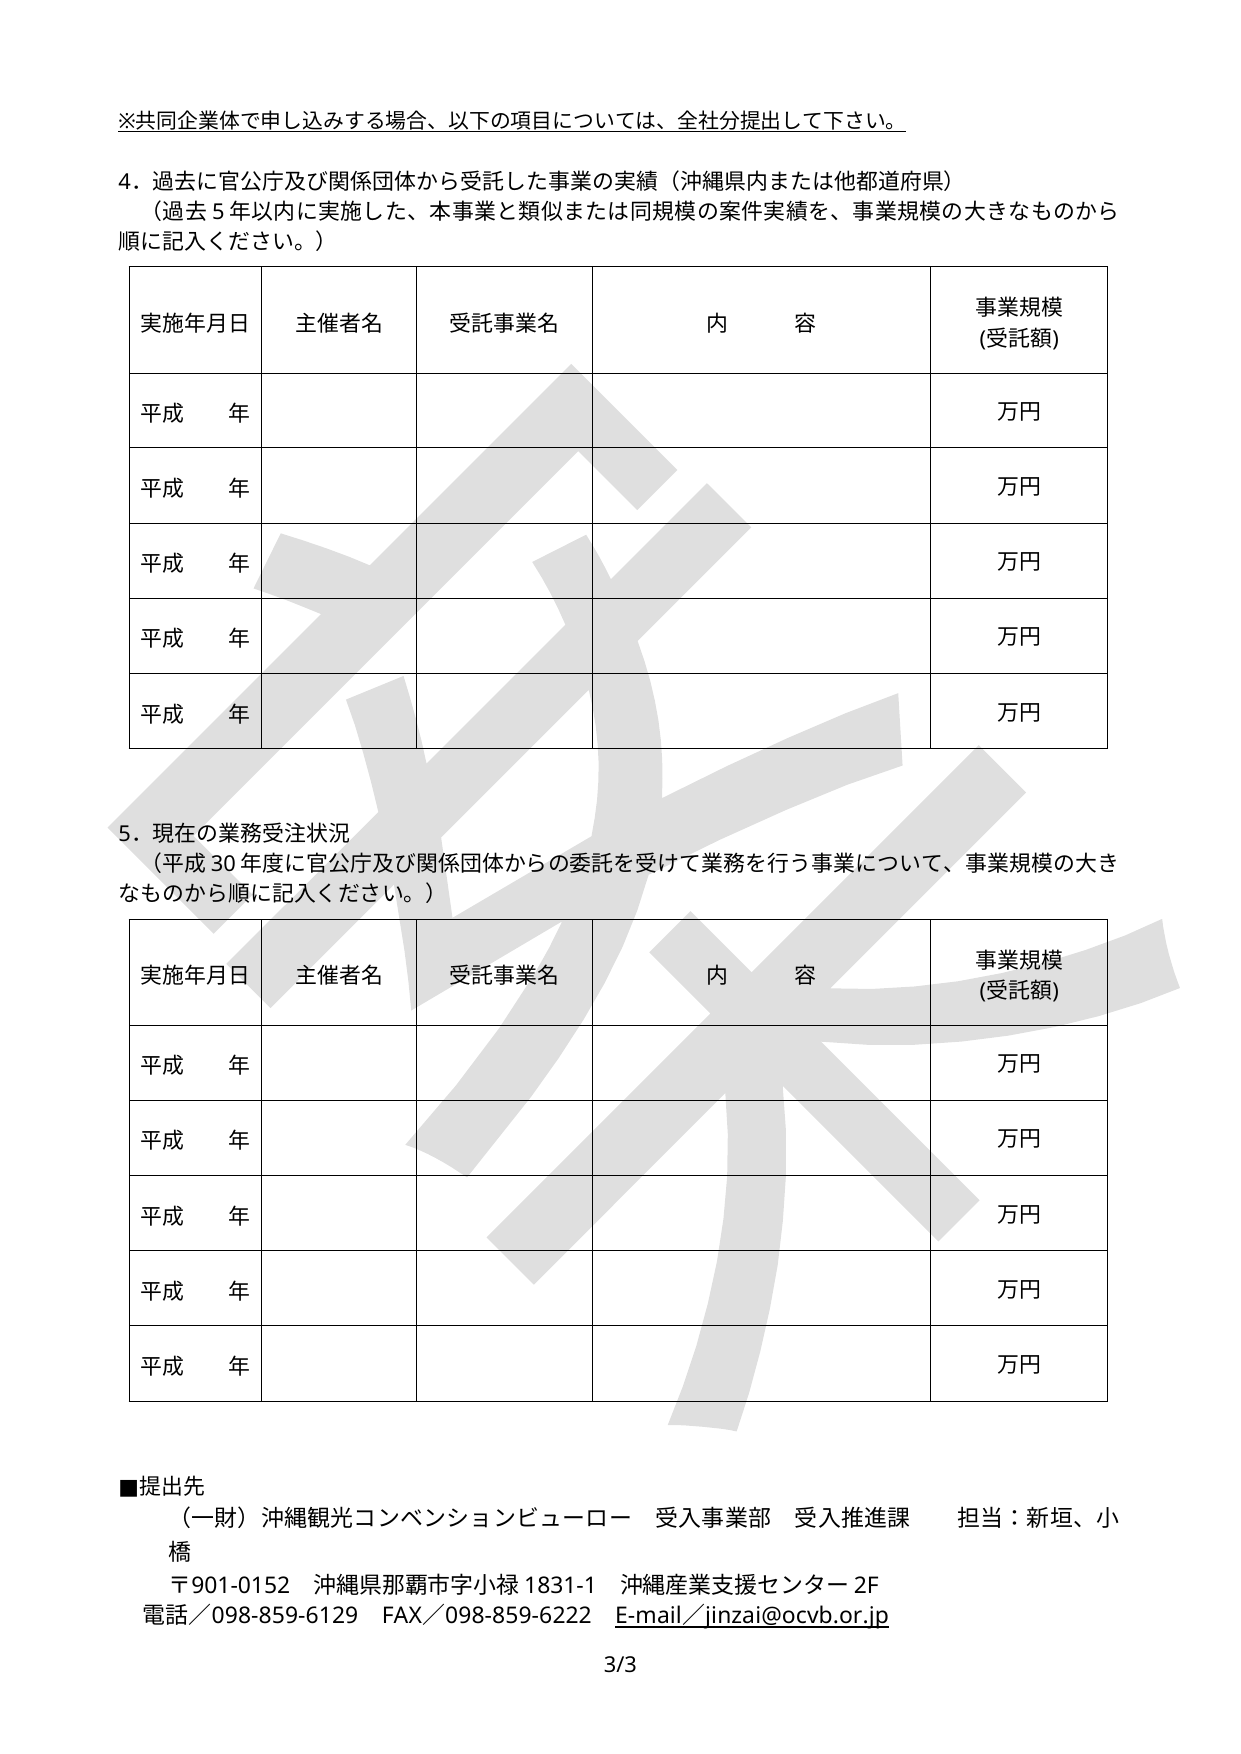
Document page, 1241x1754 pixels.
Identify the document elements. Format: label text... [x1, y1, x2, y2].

text 5．現在の業務受注状況 [118, 817, 1122, 848]
table_cell [417, 524, 592, 598]
table_cell [262, 1326, 416, 1401]
table_cell [417, 1101, 592, 1175]
table_cell 万円 [931, 1251, 1107, 1325]
table_cell 平成 年 [130, 448, 261, 522]
table_cell [417, 1251, 592, 1325]
table_cell 平成 年 [130, 1101, 261, 1175]
table_header 実施年月日 [130, 920, 261, 1025]
table_cell 平成 年 [130, 599, 261, 673]
table_cell [593, 448, 930, 522]
text （過去5年以内に実施した、本事業と類似または同規模の案件実績を、事業規模の大きなものから順に記入ください。） [118, 195, 1122, 255]
table_cell [417, 448, 592, 522]
table_header 実施年月日 [130, 267, 261, 372]
table_header 受託事業名 [417, 267, 592, 372]
table_cell [262, 1176, 416, 1250]
table_cell [417, 674, 592, 748]
text （一財）沖縄観光コンベンションビューロー 受入事業部 受入推進課 担当：新垣、小橋 [168, 1500, 1122, 1567]
table_cell [417, 599, 592, 673]
table_header 主催者名 [262, 267, 416, 372]
table_cell [262, 374, 416, 447]
table_cell [262, 1251, 416, 1325]
table_cell [593, 599, 930, 673]
table_cell 平成 年 [130, 1326, 261, 1401]
table_cell [417, 1176, 592, 1250]
table_cell [262, 1101, 416, 1175]
table_header 内 容 [593, 267, 930, 372]
table_cell [593, 1251, 930, 1325]
text 4．過去に官公庁及び関係団体から受託した事業の実績（沖縄県内または他都道府県） [118, 165, 1122, 195]
table_cell 万円 [931, 674, 1107, 748]
text 電話／098-859-6129 FAX／098-859-6222 E-mail／jinzai@ocvb.or.jp [118, 1600, 1122, 1630]
table_cell 万円 [931, 1101, 1107, 1175]
text （平成30年度に官公庁及び関係団体からの委託を受けて業務を行う事業について、事業規模の大きなものから順に記入ください。） [118, 848, 1122, 908]
table_cell [593, 1176, 930, 1250]
text ※共同企業体で申し込みする場合、以下の項目については、全社分提出して下さい。 [118, 105, 1122, 135]
table_cell 平成 年 [130, 1176, 261, 1250]
table_cell 平成 年 [130, 674, 261, 748]
table_cell [262, 448, 416, 522]
table_header 内 容 [593, 920, 930, 1025]
table_cell 万円 [931, 599, 1107, 673]
table_cell [593, 1326, 930, 1401]
table_cell [593, 524, 930, 598]
table_cell 平成 年 [130, 374, 261, 447]
table_cell 万円 [931, 1176, 1107, 1250]
table_cell 万円 [931, 448, 1107, 522]
table_cell [262, 1026, 416, 1100]
table_cell [262, 599, 416, 673]
table_cell 平成 年 [130, 524, 261, 598]
table_cell [417, 1026, 592, 1100]
table_cell [417, 374, 592, 447]
table_cell [593, 674, 930, 748]
table_cell 万円 [931, 1326, 1107, 1401]
table_cell 万円 [931, 1026, 1107, 1100]
table_cell [262, 674, 416, 748]
table_cell 平成 年 [130, 1026, 261, 1100]
table_cell 平成 年 [130, 1251, 261, 1325]
table_header 事業規模 (受託額) [931, 267, 1107, 372]
text 〒901-0152 沖縄県那覇市字小禄1831-1 沖縄産業支援センター2F [168, 1567, 1122, 1600]
text ■提出先 [118, 1470, 1122, 1500]
table_cell [593, 374, 930, 447]
table_cell [593, 1026, 930, 1100]
table_cell [593, 1101, 930, 1175]
table_header 主催者名 [262, 920, 416, 1025]
table_cell 万円 [931, 524, 1107, 598]
table_cell [262, 524, 416, 598]
table_header 事業規模 (受託額) [931, 920, 1107, 1025]
table_header 受託事業名 [417, 920, 592, 1025]
table_cell 万円 [931, 374, 1107, 447]
table_cell [417, 1326, 592, 1401]
